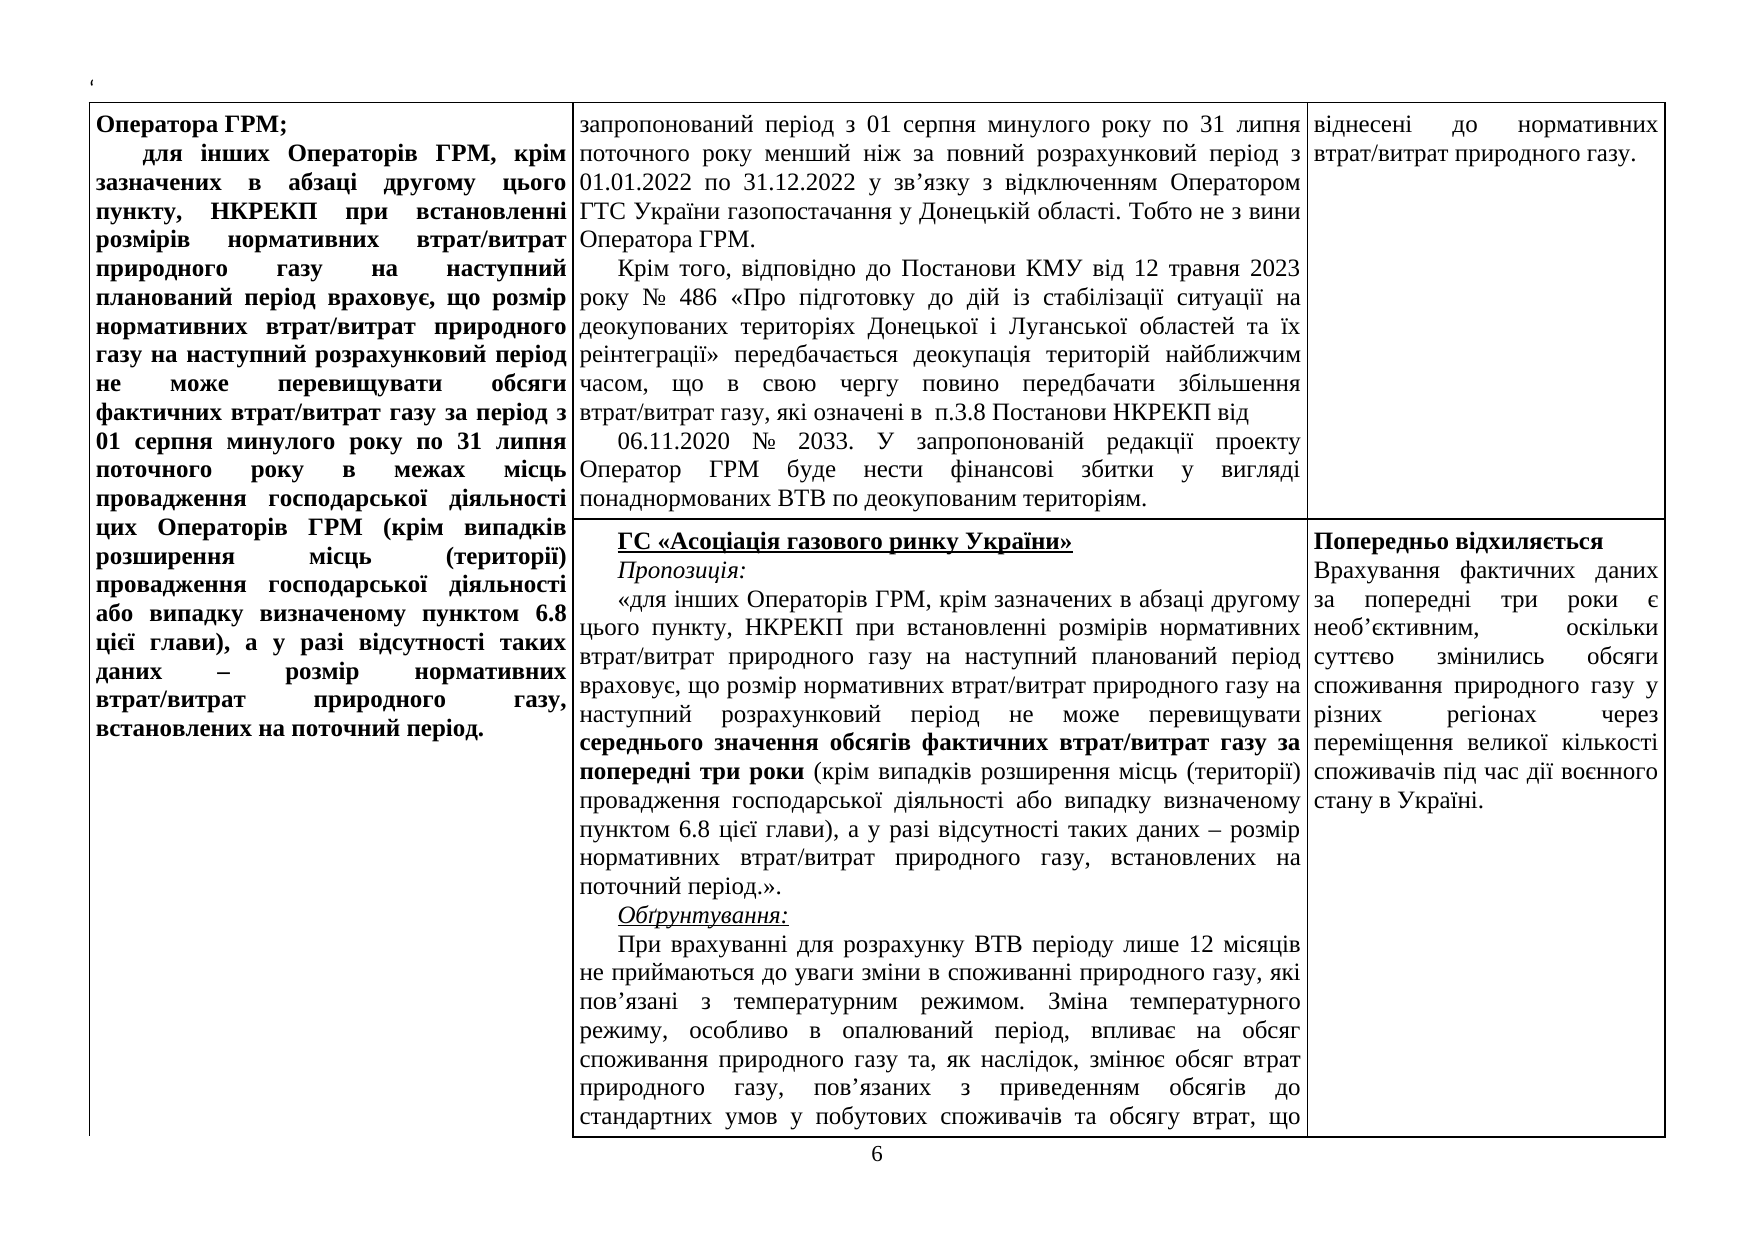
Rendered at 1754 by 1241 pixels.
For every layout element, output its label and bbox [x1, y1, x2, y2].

table_cell [90, 103, 572, 1136]
table_cell [574, 103, 1307, 518]
table_cell [1308, 103, 1664, 518]
table_cell [574, 520, 1307, 1136]
table_cell [1308, 520, 1664, 1136]
